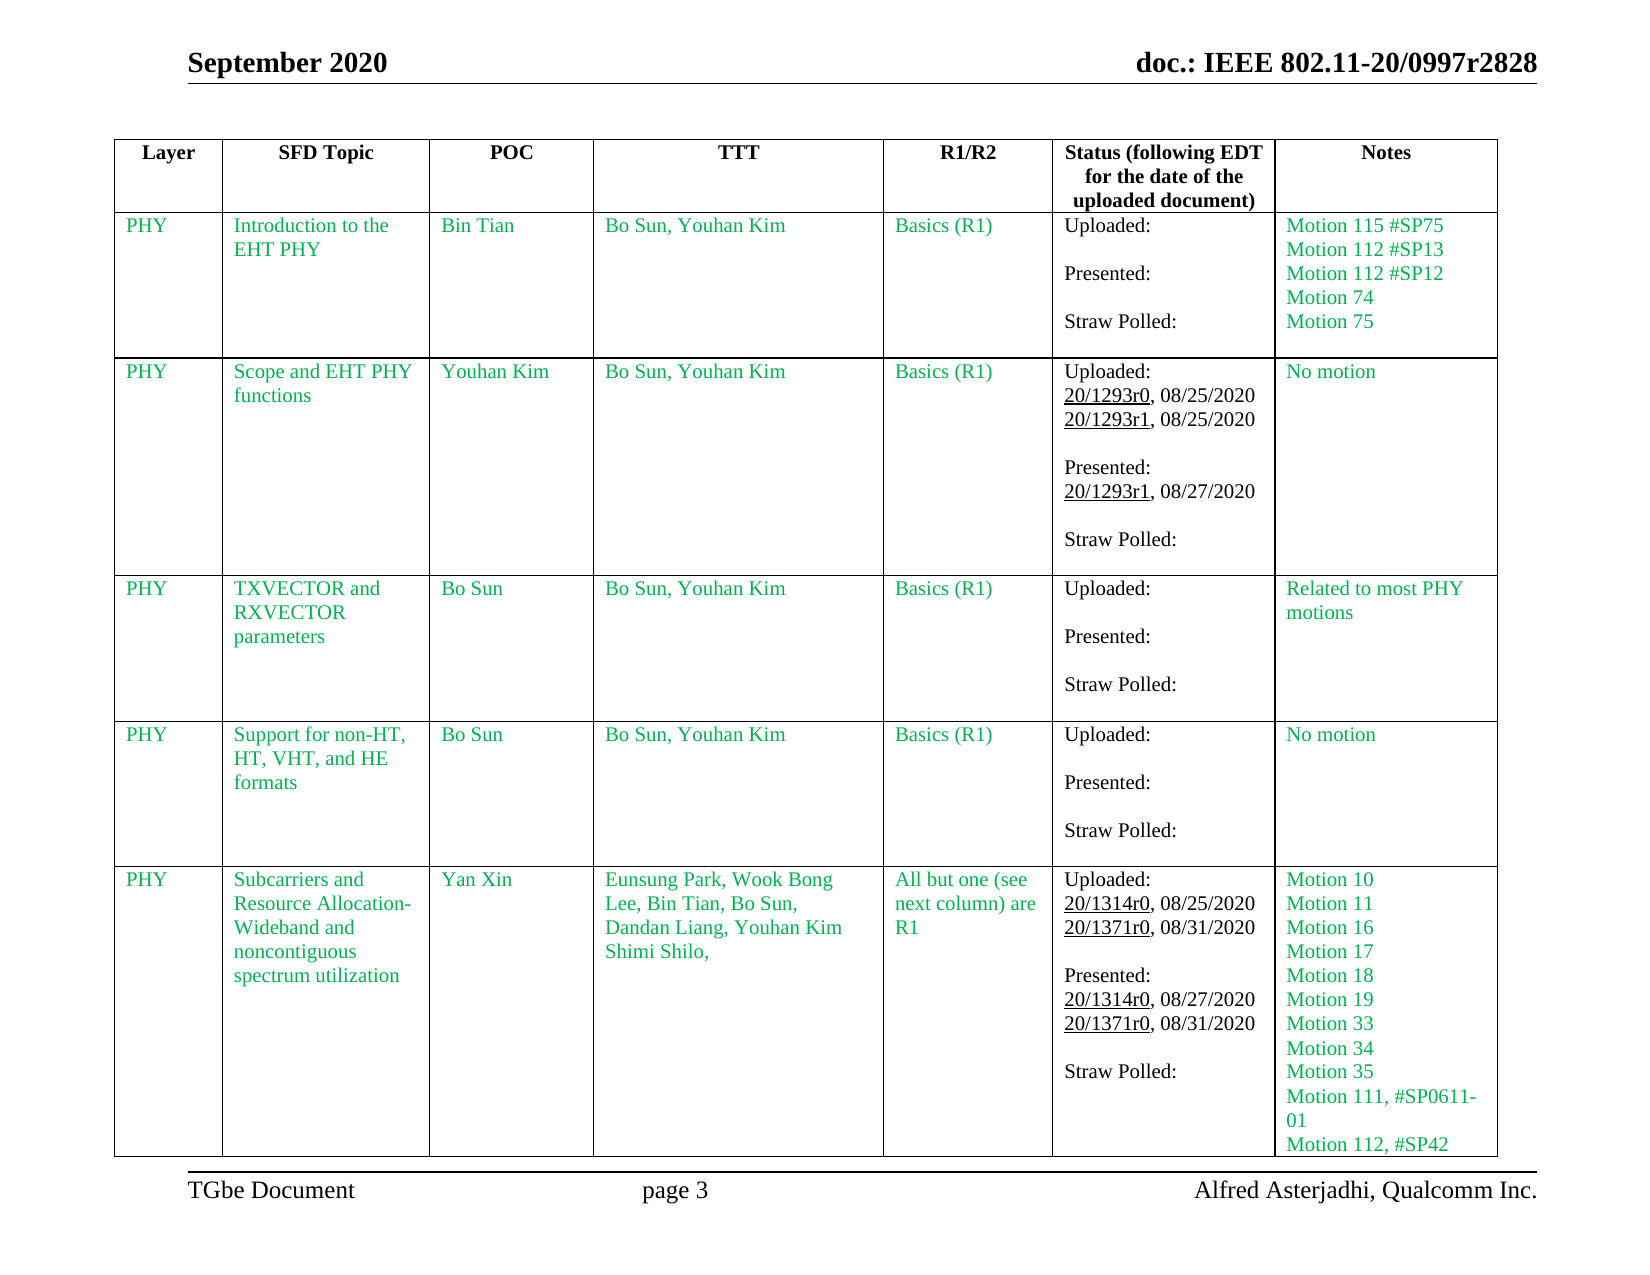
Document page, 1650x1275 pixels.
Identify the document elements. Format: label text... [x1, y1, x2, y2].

table_cell No motion [1276, 359, 1497, 575]
table_cell Uploaded: Presented: Straw Polled: [1053, 576, 1274, 721]
table_cell Yan Xin [430, 867, 593, 1156]
table_header Status (following EDT for the date of the uploaded document) [1053, 140, 1274, 212]
table_cell No motion [1276, 722, 1497, 866]
table_cell TXVECTOR and RXVECTOR parameters [223, 576, 429, 721]
table_cell Bo Sun, Youhan Kim [594, 576, 883, 721]
table_cell Introduction to the EHT PHY [223, 213, 429, 357]
table_cell Basics (R1) [884, 576, 1052, 721]
table_header SFD Topic [223, 140, 429, 212]
table_cell Related to most PHY motions [1276, 576, 1497, 721]
table_cell Support for non-HT, HT, VHT, and HE formats [223, 722, 429, 866]
table_cell Uploaded: 20/1293r0, 08/25/2020 20/1293r1, 08/25/2020 Presented: 20/1293r1, 08/27/2020 Straw Polled: [1053, 359, 1274, 575]
table_cell PHY [115, 576, 222, 721]
table_header R1/R2 [884, 140, 1052, 212]
table_cell Basics (R1) [884, 722, 1052, 866]
table_cell Youhan Kim [430, 359, 593, 575]
table_header POC [430, 140, 593, 212]
table_cell Basics (R1) [884, 213, 1052, 357]
table_cell Eunsung Park, Wook Bong Lee, Bin Tian, Bo Sun, Dandan Liang, Youhan Kim Shimi Shilo, [594, 867, 883, 1156]
table_cell PHY [115, 867, 222, 1156]
table_cell Scope and EHT PHY functions [223, 359, 429, 575]
table_header TTT [594, 140, 883, 212]
table_cell Basics (R1) [884, 359, 1052, 575]
table_cell Uploaded: Presented: Straw Polled: [1053, 213, 1274, 357]
table_cell All but one (see next column) are R1 [884, 867, 1052, 1156]
table_cell Bo Sun, Youhan Kim [594, 359, 883, 575]
table_cell Bo Sun, Youhan Kim [594, 722, 883, 866]
table_cell Subcarriers and Resource Allocation- Wideband and noncontiguous spectrum utilization [223, 867, 429, 1156]
table_cell PHY [115, 213, 222, 357]
table_cell Uploaded: 20/1314r0, 08/25/2020 20/1371r0, 08/31/2020 Presented: 20/1314r0, 08/27/2020 20/1371r0, 08/31/2020 Straw Polled: [1053, 867, 1274, 1156]
table_cell Motion 115 #SP75 Motion 112 #SP13 Motion 112 #SP12 Motion 74 Motion 75 [1276, 213, 1497, 357]
table_header Notes [1276, 140, 1497, 212]
table_cell Bo Sun, Youhan Kim [594, 213, 883, 357]
table_header Layer [115, 140, 222, 212]
table_cell Bin Tian [430, 213, 593, 357]
table_cell PHY [115, 359, 222, 575]
table_cell PHY [115, 722, 222, 866]
table_cell Bo Sun [430, 576, 593, 721]
table_cell Uploaded: Presented: Straw Polled: [1053, 722, 1274, 866]
table_cell Bo Sun [430, 722, 593, 866]
